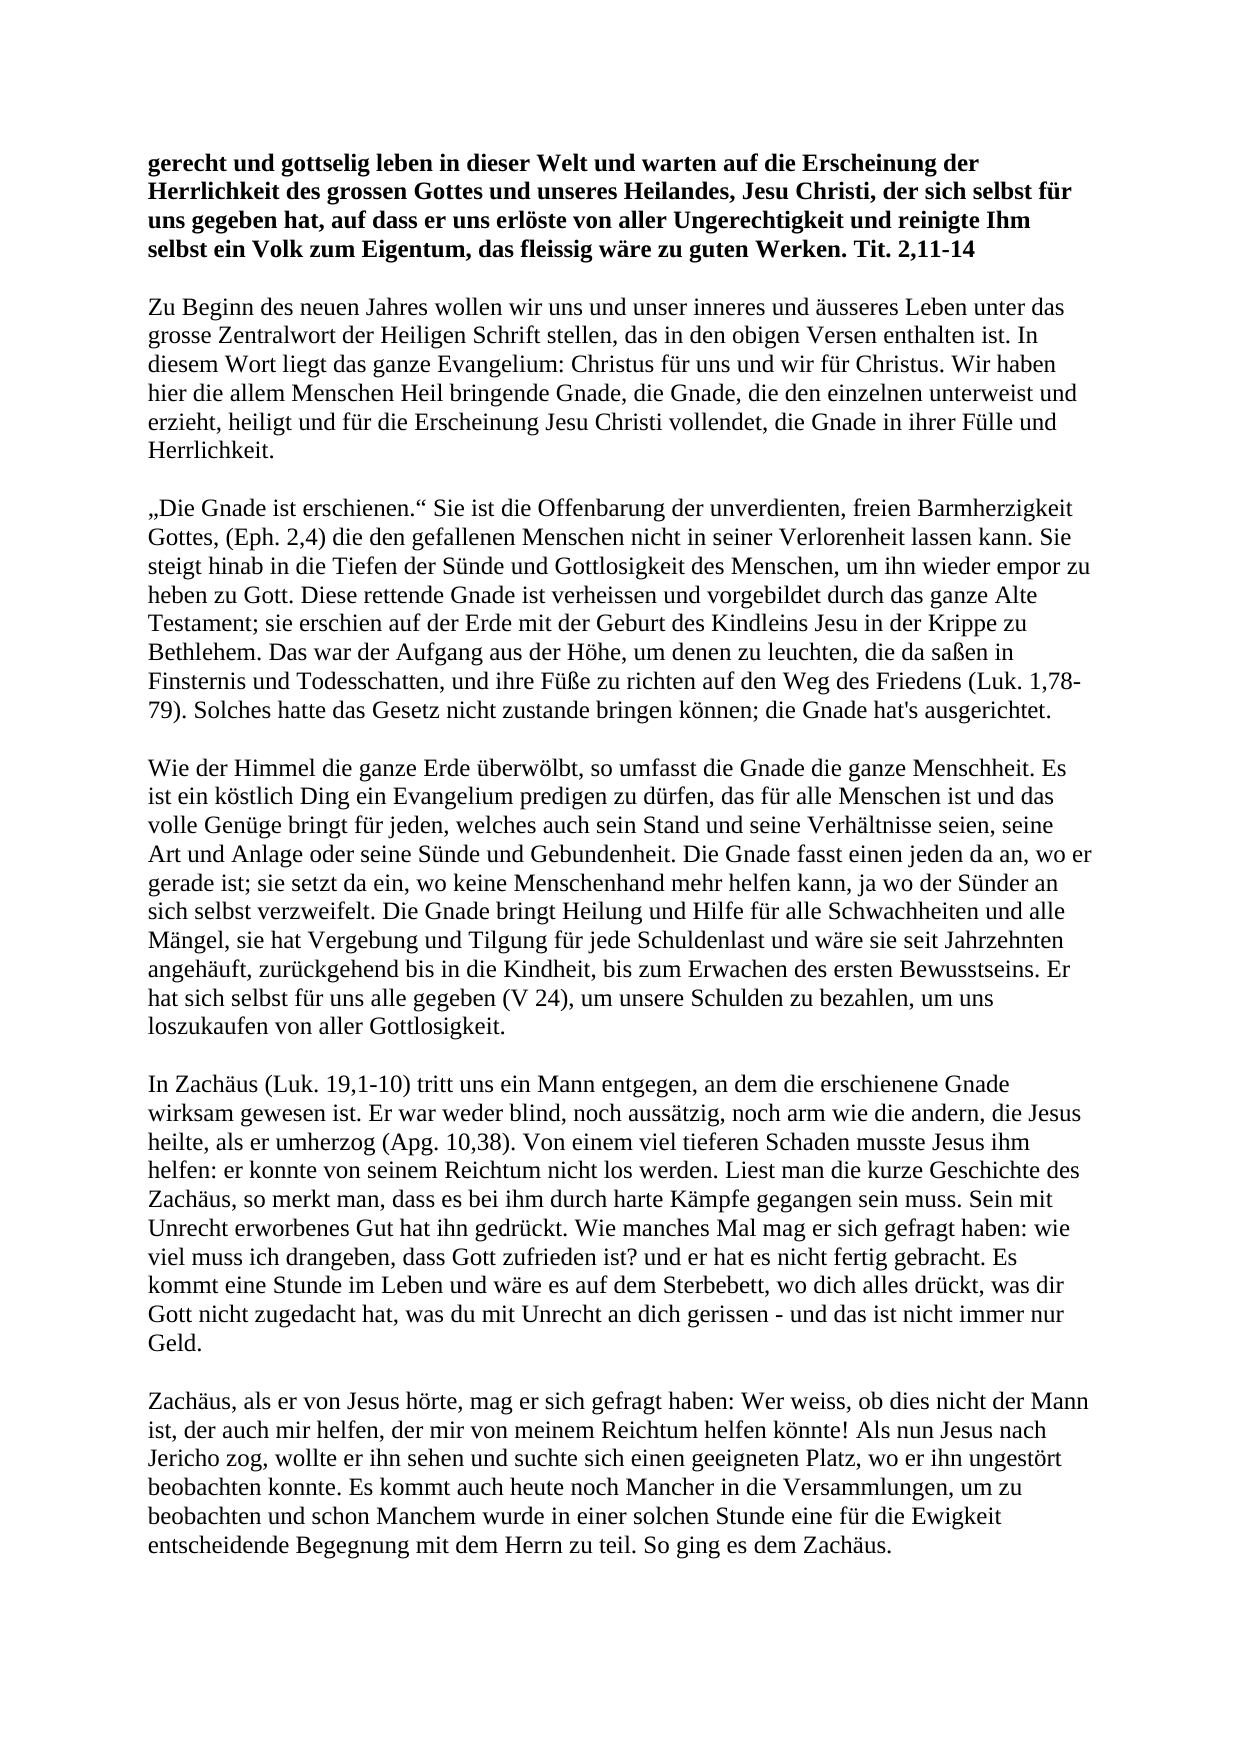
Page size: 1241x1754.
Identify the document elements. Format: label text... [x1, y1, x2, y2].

text In Zachäus (Luk. 19,1-10) tritt uns ein Mann entgegen, an dem die erschienene Gnade wirksam gewesen ist. Er war weder blind, noch aussätzig, noch arm wie die andern, die Jesus heilte, als er umherzog (Apg. 10,38). Von einem viel tieferen Schaden musste Jesus ihm helfen: er konnte von seinem Reichtum nicht los werden. Liest man die kurze Geschichte des Zachäus, so merkt man, dass es bei ihm durch harte Kämpfe gegangen sein muss. Sein mit Unrecht erworbenes Gut hat ihn gedrückt. Wie manches Mal mag er sich gefragt haben: wie viel muss ich drangeben, dass Gott zufrieden ist? und er hat es nicht fertig gebracht. Es kommt eine Stunde im Leben und wäre es auf dem Sterbebett, wo dich alles drückt, was dir Gott nicht zugedacht hat, was du mit Unrecht an dich gerissen - und das ist nicht immer nur Geld. [148, 1069, 1093, 1357]
text Wie der Himmel die ganze Erde überwölbt, so umfasst die Gnade die ganze Menschheit. Es ist ein köstlich Ding ein Evangelium predigen zu dürfen, das für alle Menschen ist und das volle Genüge bringt für jeden, welches auch sein Stand und seine Verhältnisse seien, seine Art und Anlage oder seine Sünde und Gebundenheit. Die Gnade fasst einen jeden da an, wo er gerade ist; sie setzt da ein, wo keine Menschenhand mehr helfen kann, ja wo der Sünder an sich selbst verzweifelt. Die Gnade bringt Heilung und Hilfe für alle Schwachheiten und alle Mängel, sie hat Vergebung und Tilgung für jede Schuldenlast und wäre sie seit Jahrzehnten angehäuft, zurückgehend bis in die Kindheit, bis zum Erwachen des ersten Bewusstseins. Er hat sich selbst für uns alle gegeben (V 24), um unsere Schulden zu bezahlen, um uns loszukaufen von aller Gottlosigkeit. [148, 753, 1093, 1040]
text Zu Beginn des neuen Jahres wollen wir uns und unser inneres und äusseres Leben unter das grosse Zentralwort der Heiligen Schrift stellen, das in den obigen Versen enthalten ist. In diesem Wort liegt das ganze Evangelium: Christus für uns und wir für Christus. Wir haben hier die allem Menschen Heil bringende Gnade, die Gnade, die den einzelnen unterweist und erzieht, heiligt und für die Erscheinung Jesu Christi vollendet, die Gnade in ihrer Fülle und Herrlichkeit. [148, 292, 1093, 464]
text „Die Gnade ist erschienen.“ Sie ist die Offenbarung der unverdienten, freien Barmherzigkeit Gottes, (Eph. 2,4) die den gefallenen Menschen nicht in seiner Verlorenheit lassen kann. Sie steigt hinab in die Tiefen der Sünde und Gottlosigkeit des Menschen, um ihn wieder empor zu heben zu Gott. Diese rettende Gnade ist verheissen und vorgebildet durch das ganze Alte Testament; sie erschien auf der Erde mit der Geburt des Kindleins Jesu in der Krippe zu Bethlehem. Das war der Aufgang aus der Höhe, um denen zu leuchten, die da saßen in Finsternis und Todesschatten, und ihre Füße zu richten auf den Weg des Friedens (Luk. 1,78-79). Solches hatte das Gesetz nicht zustande bringen können; die Gnade hat's ausgerichtet. [148, 493, 1093, 723]
text Zachäus, als er von Jesus hörte, mag er sich gefragt haben: Wer weiss, ob dies nicht der Mann ist, der auch mir helfen, der mir von meinem Reichtum helfen könnte! Als nun Jesus nach Jericho zog, wollte er ihn sehen und suchte sich einen geeigneten Platz, wo er ihn ungestört beobachten konnte. Es kommt auch heute noch Mancher in die Versammlungen, um zu beobachten und schon Manchem wurde in einer solchen Stunde eine für die Ewigkeit entscheidende Begegnung mit dem Herrn zu teil. So ging es dem Zachäus. [148, 1386, 1093, 1558]
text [148, 148, 1093, 263]
